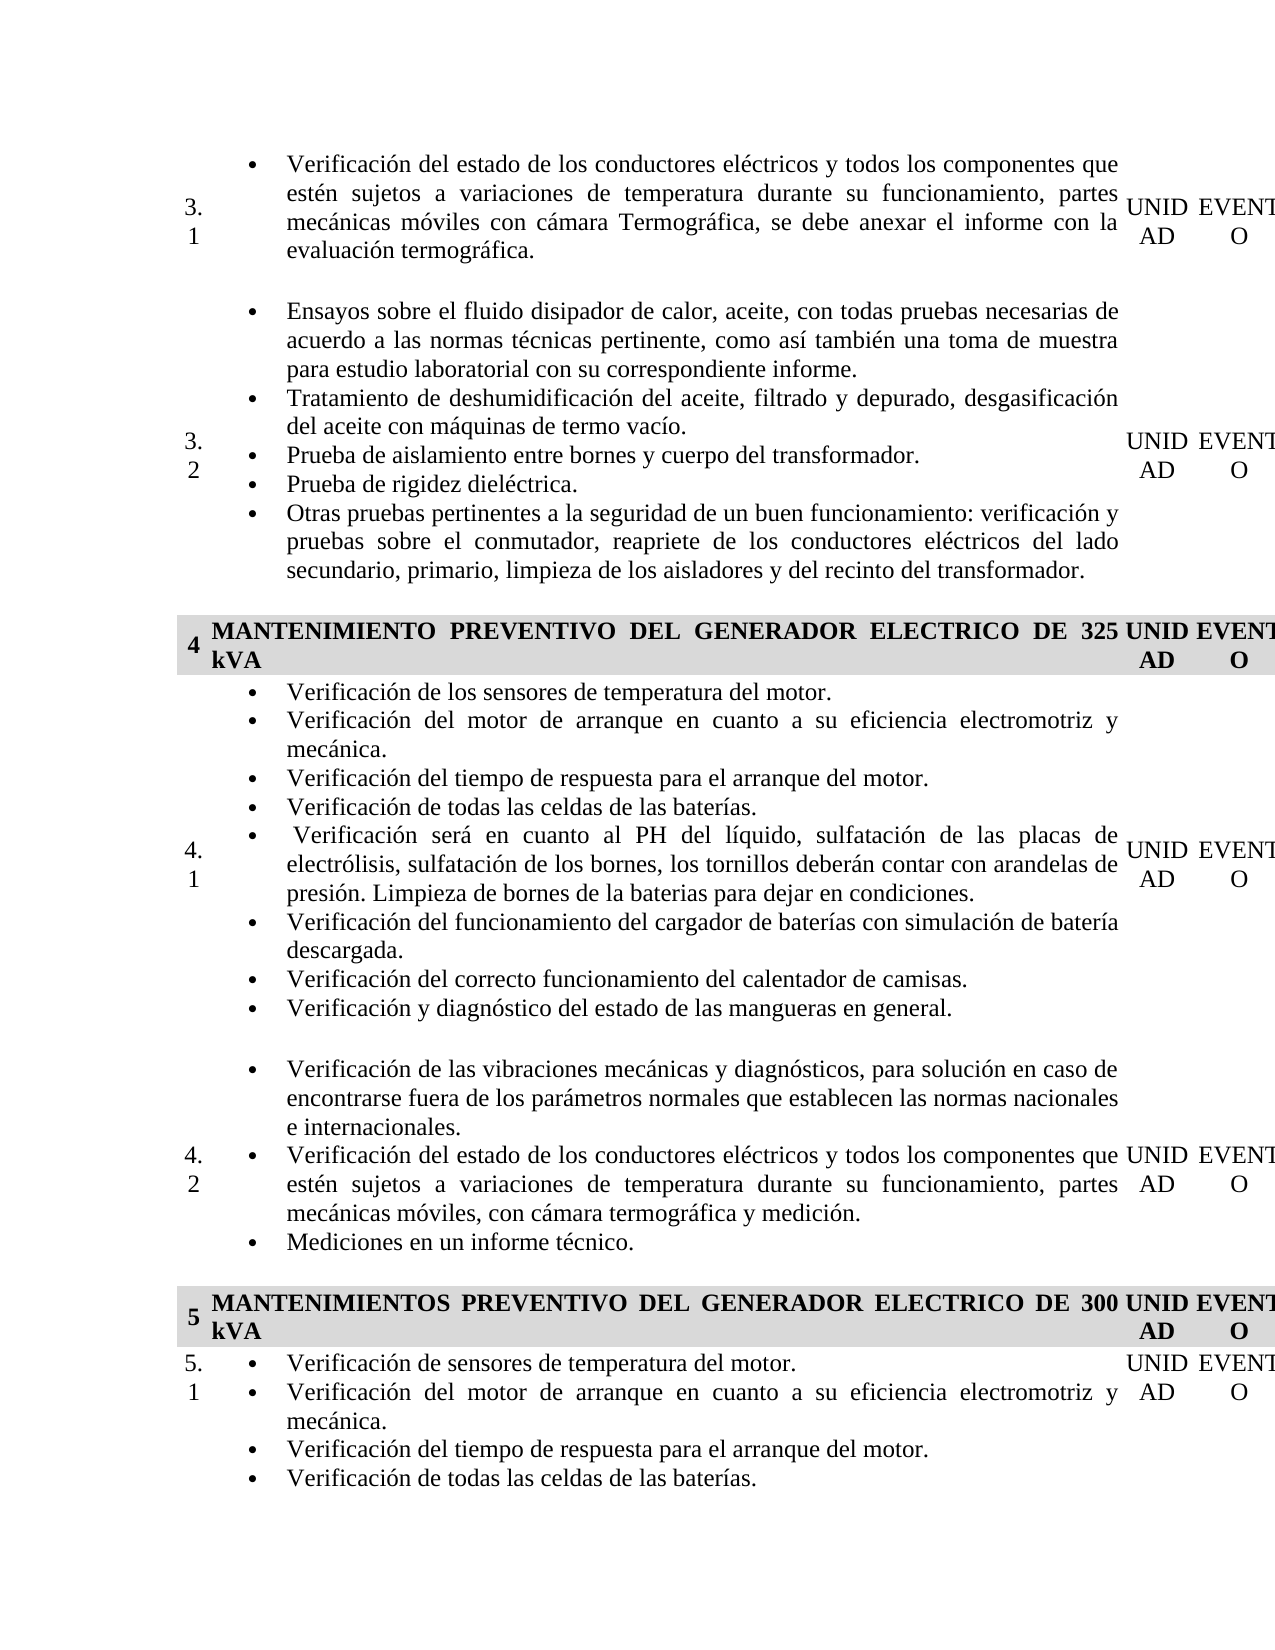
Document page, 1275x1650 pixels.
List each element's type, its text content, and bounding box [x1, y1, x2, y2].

table_cell EVENTO [1193, 675, 1275, 1053]
table_cell 3.2 [177, 295, 210, 615]
table_cell UNIDAD [1121, 1347, 1193, 1494]
table_cell EVENTO [1193, 295, 1275, 615]
table_cell EVENTO [1193, 1053, 1275, 1286]
table_cell UNIDAD [1121, 1053, 1193, 1286]
table_cell 4 [177, 615, 210, 675]
table_cell UNIDAD [1121, 1286, 1193, 1347]
table_cell Ensayos sobre el fluido disipador de calor, aceite, con todas pruebas necesarias de acuerdo a las normas técnicas pertinente, como así también una toma de muestra para estudio laboratorial con su correspondiente informe. Tratamiento de deshumidificación del aceite, filtrado y depurado, desgasificación del aceite con máquinas de termo vacío. Prueba de aislamiento entre bornes y cuerpo del transformador. Prueba de rigidez dieléctrica. Otras pruebas pertinentes a la seguridad de un buen funcionamiento: verificación y pruebas sobre el conmutador, reapriete de los conductores eléctricos del lado secundario, primario, limpieza de los aisladores y del recinto del transformador. [210, 295, 1121, 615]
table_cell UNIDAD [1121, 675, 1193, 1053]
table_cell EVENTO [1193, 148, 1275, 295]
table_cell Verificación de los sensores de temperatura del motor. Verificación del motor de arranque en cuanto a su eficiencia electromotriz y mecánica. Verificación del tiempo de respuesta para el arranque del motor. Verificación de todas las celdas de las baterías. Verificación será en cuanto al PH del líquido, sulfatación de las placas de electrólisis, sulfatación de los bornes, los tornillos deberán contar con arandelas de presión. Limpieza de bornes de la baterias para dejar en condiciones. Verificación del funcionamiento del cargador de baterías con simulación de batería descargada. Verificación del correcto funcionamiento del calentador de camisas. Verificación y diagnóstico del estado de las mangueras en general. [210, 675, 1121, 1053]
table_cell Verificación del estado de los conductores eléctricos y todos los componentes que estén sujetos a variaciones de temperatura durante su funcionamiento, partes mecánicas móviles con cámara Termográfica, se debe anexar el informe con la evaluación termográfica. [210, 148, 1121, 295]
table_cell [210, 1347, 1121, 1494]
table_cell 4.1 [177, 675, 210, 1053]
table_cell EVENTO [1193, 1286, 1275, 1347]
table_cell UNIDAD [1121, 295, 1193, 615]
table_cell MANTENIMIENTOS PREVENTIVO DEL GENERADOR ELECTRICO DE 300 kVA [210, 1286, 1121, 1347]
table_cell Verificación de las vibraciones mecánicas y diagnósticos, para solución en caso de encontrarse fuera de los parámetros normales que establecen las normas nacionales e internacionales. Verificación del estado de los conductores eléctricos y todos los componentes que estén sujetos a variaciones de temperatura durante su funcionamiento, partes mecánicas móviles, con cámara termográfica y medición. Mediciones en un informe técnico. [210, 1053, 1121, 1286]
table_cell UNIDAD [1121, 148, 1193, 295]
table_cell UNIDAD [1121, 615, 1193, 675]
table_cell EVENTO [1193, 615, 1275, 675]
table_cell 3.1 [177, 148, 210, 295]
table_cell EVENTO [1193, 1347, 1275, 1494]
table_cell 4.2 [177, 1053, 210, 1286]
table_cell 5 [177, 1286, 210, 1347]
table_cell 5.1 [177, 1347, 210, 1494]
table_cell MANTENIMIENTO PREVENTIVO DEL GENERADOR ELECTRICO DE 325 kVA [210, 615, 1121, 675]
